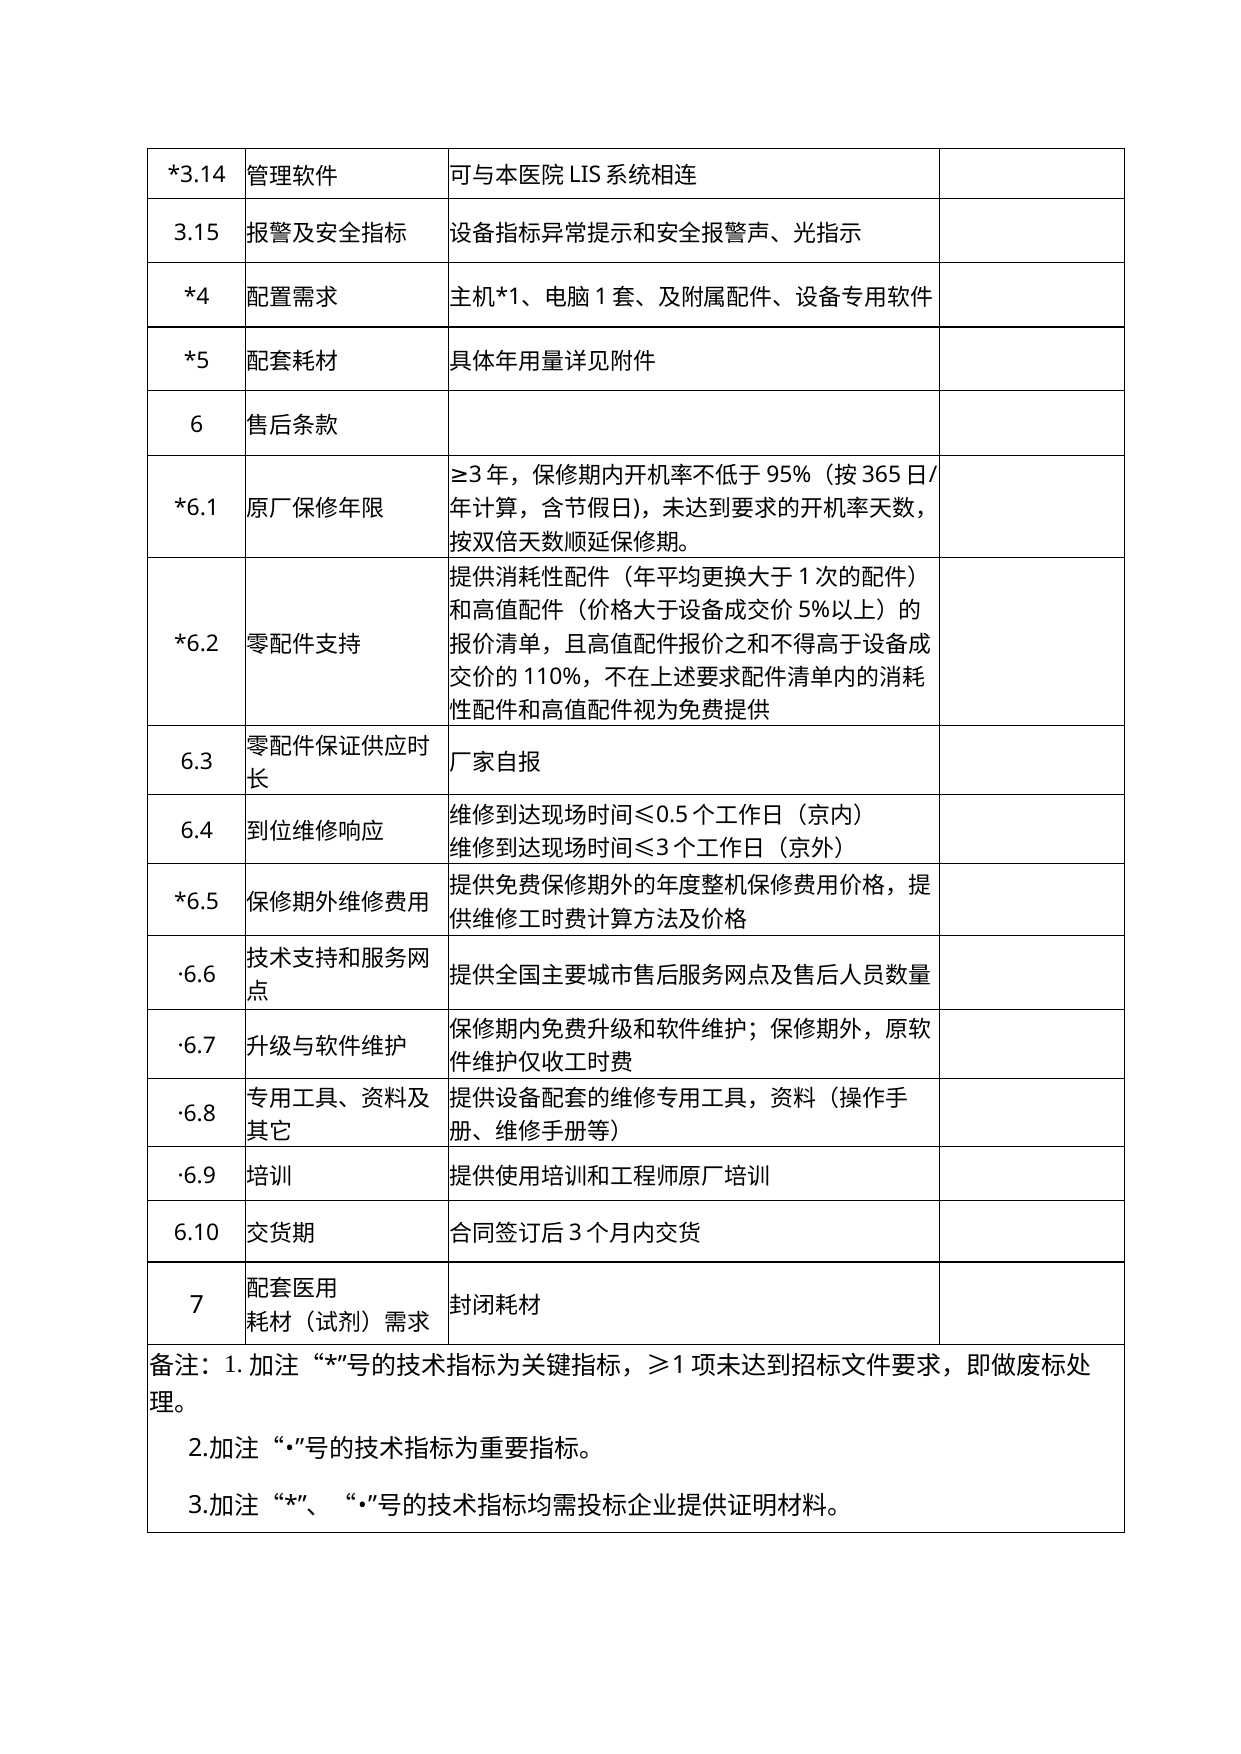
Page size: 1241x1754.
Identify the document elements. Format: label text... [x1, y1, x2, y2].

table_cell ·6.9 [148, 1147, 245, 1200]
table_cell [940, 328, 1124, 390]
table_cell 3.15 [148, 199, 245, 262]
table_cell 配置需求 [246, 263, 448, 326]
table_cell [940, 558, 1124, 725]
table_cell [940, 1079, 1124, 1146]
table_cell [940, 1263, 1124, 1343]
table_cell 配套医用 耗材（试剂）需求 [246, 1263, 448, 1343]
table_cell ≥3年，保修期内开机率不低于95%（按365日/年计算，含节假日)，未达到要求的开机率天数，按双倍天数顺延保修期。 [449, 456, 939, 557]
table_cell 具体年用量详见附件 [449, 328, 939, 390]
table_cell 提供设备配套的维修专用工具，资料（操作手册、维修手册等） [449, 1079, 939, 1146]
table_cell [940, 936, 1124, 1009]
table_cell ·6.8 [148, 1079, 245, 1146]
table_cell 升级与软件维护 [246, 1010, 448, 1077]
table_cell 厂家自报 [449, 726, 939, 794]
table_cell ·6.6 [148, 936, 245, 1009]
table_cell 可与本医院LIS系统相连 [449, 149, 939, 198]
table_cell [940, 1201, 1124, 1261]
table_cell 设备指标异常提示和安全报警声、光指示 [449, 199, 939, 262]
table_cell *6.2 [148, 558, 245, 725]
table_cell [940, 263, 1124, 326]
table_cell 提供消耗性配件（年平均更换大于1次的配件）和高值配件（价格大于设备成交价5%以上）的报价清单，且高值配件报价之和不得高于设备成交价的110%，不在上述要求配件清单内的消耗性配件和高值配件视为免费提供 [449, 558, 939, 725]
table_cell [940, 1147, 1124, 1200]
table_cell 原厂保修年限 [246, 456, 448, 557]
table_cell [940, 456, 1124, 557]
table_cell 提供免费保修期外的年度整机保修费用价格，提供维修工时费计算方法及价格 [449, 864, 939, 935]
table_cell 零配件支持 [246, 558, 448, 725]
table_cell ·6.7 [148, 1010, 245, 1077]
table_cell 6.4 [148, 795, 245, 863]
table_cell [449, 391, 939, 454]
table_cell 6.10 [148, 1201, 245, 1261]
table_cell *5 [148, 328, 245, 390]
table_cell *4 [148, 263, 245, 326]
table_cell 备注：1. 加注“*”号的技术指标为关键指标，≥1项未达到招标文件要求，即做废标处理。 2.加注“·”号的技术指标为重要指标。 3.加注“*”、“·”号的技术指标均需投标企业提供证明材料。 [148, 1345, 1124, 1532]
table_cell *6.5 [148, 864, 245, 935]
table_cell [940, 149, 1124, 198]
table_cell 到位维修响应 [246, 795, 448, 863]
table_cell [940, 199, 1124, 262]
table_cell 报警及安全指标 [246, 199, 448, 262]
table_cell 专用工具、资料及其它 [246, 1079, 448, 1146]
table_cell [940, 391, 1124, 454]
table_cell 合同签订后3个月内交货 [449, 1201, 939, 1261]
table_cell 管理软件 [246, 149, 448, 198]
table_cell 提供使用培训和工程师原厂培训 [449, 1147, 939, 1200]
table_cell [940, 1010, 1124, 1077]
table_cell 配套耗材 [246, 328, 448, 390]
table_cell [940, 726, 1124, 794]
table_cell 保修期外维修费用 [246, 864, 448, 935]
table_cell *6.1 [148, 456, 245, 557]
table_cell 交货期 [246, 1201, 448, 1261]
table_cell 技术支持和服务网点 [246, 936, 448, 1009]
table_cell 6 [148, 391, 245, 454]
table_cell *3.14 [148, 149, 245, 198]
table_cell 提供全国主要城市售后服务网点及售后人员数量 [449, 936, 939, 1009]
table_cell [940, 864, 1124, 935]
table_cell 零配件保证供应时长 [246, 726, 448, 794]
table_cell 封闭耗材 [449, 1263, 939, 1343]
table_cell 维修到达现场时间≤0.5个工作日（京内） 维修到达现场时间≤3个工作日（京外） [449, 795, 939, 863]
table_cell 主机*1、电脑1套、及附属配件、设备专用软件 [449, 263, 939, 326]
table_cell 6.3 [148, 726, 245, 794]
table_cell 售后条款 [246, 391, 448, 454]
table_cell [940, 795, 1124, 863]
table_cell 保修期内免费升级和软件维护；保修期外，原软件维护仅收工时费 [449, 1010, 939, 1077]
table_cell 培训 [246, 1147, 448, 1200]
table_cell 7 [148, 1263, 245, 1343]
